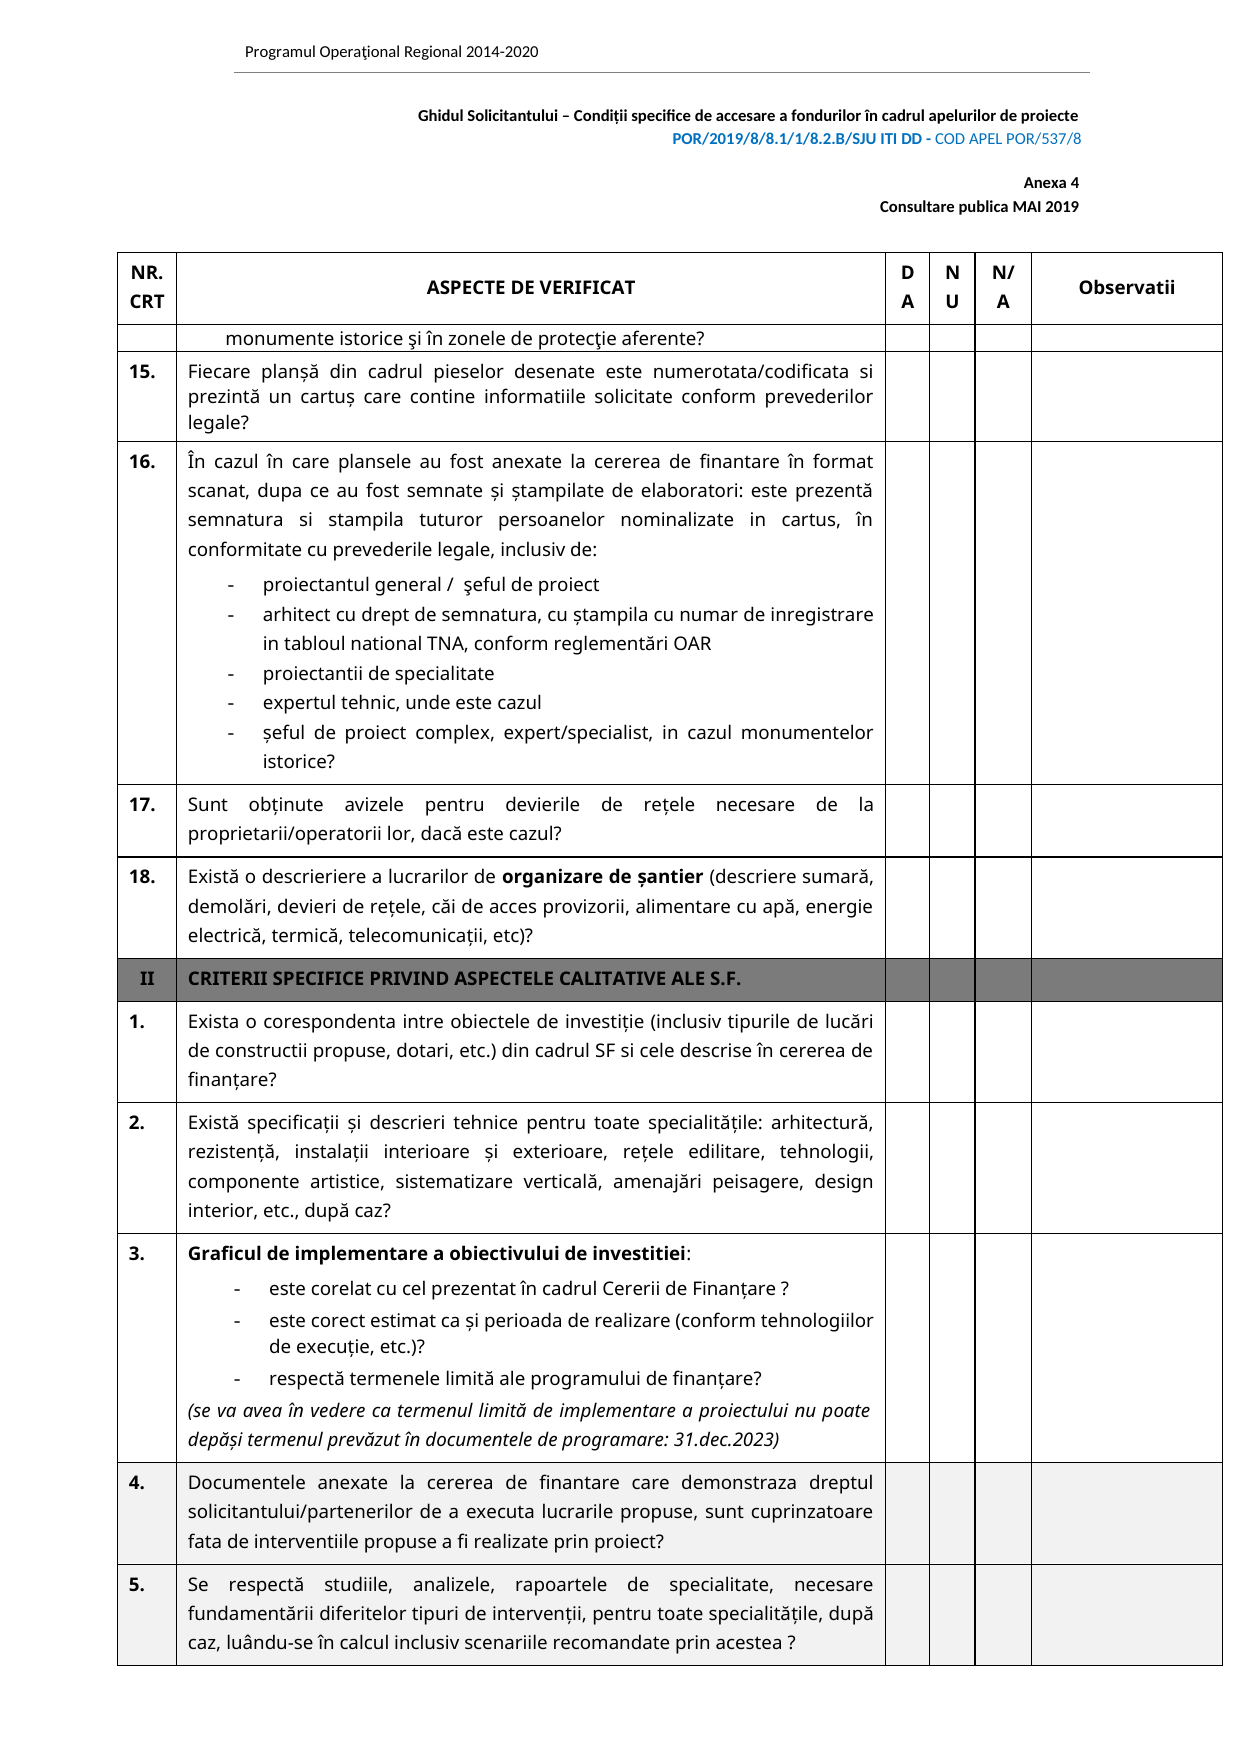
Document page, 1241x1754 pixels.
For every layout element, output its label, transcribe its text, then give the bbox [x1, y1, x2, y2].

table_cell [976, 959, 1031, 1001]
table_cell [1032, 1463, 1222, 1563]
table_cell [1032, 1234, 1222, 1462]
table_cell [886, 785, 929, 856]
table_cell [930, 1463, 974, 1563]
table_cell [930, 442, 974, 784]
table_header NU [930, 253, 974, 324]
table_cell [118, 325, 176, 351]
table_cell [1032, 1103, 1222, 1233]
table_cell [886, 352, 929, 441]
table_cell Exista o corespondenta intre obiectele de investiţie (inclusiv tipurile de lucări de constructii propuse, dotari, etc.) din cadrul SF si cele descrise în cererea de finanțare? [177, 1002, 885, 1102]
table_cell Există specificaţii şi descrieri tehnice pentru toate specialitățile: arhitectură, rezistență, instalații interioare şi exterioare, rețele edilitare, tehnologii, componente artistice, sistematizare verticală, amenajări peisagere, design interior, etc., după caz? [177, 1103, 885, 1233]
table_cell [886, 1002, 929, 1102]
table_cell [976, 785, 1031, 856]
table_cell Există o descrieriere a lucrarilor de organizare de şantier (descriere sumară, demolări, devieri de rețele, căi de acces provizorii, alimentare cu apă, energie electrică, termică, telecomunicații, etc)? [177, 858, 885, 958]
table_cell [976, 1234, 1031, 1462]
table_cell [930, 1234, 974, 1462]
table_cell [118, 1002, 176, 1102]
table_cell [1032, 442, 1222, 784]
table_cell [886, 1463, 929, 1563]
table_cell [118, 1103, 176, 1233]
table_cell [1032, 959, 1222, 1001]
table_cell [930, 352, 974, 441]
table_cell [118, 1565, 176, 1665]
table_cell [930, 325, 974, 351]
table_header ASPECTE DE VERIFICAT [177, 253, 885, 324]
table_cell [1032, 325, 1222, 351]
table_cell Sunt obținute avizele pentru devierile de rețele necesare de la proprietarii/operatorii lor, dacă este cazul? [177, 785, 885, 856]
table_cell [886, 1234, 929, 1462]
table_cell [886, 959, 929, 1001]
table_header N/A [976, 253, 1031, 324]
table_cell [118, 785, 176, 856]
table_cell [976, 858, 1031, 958]
table_cell În cazul în care plansele au fost anexate la cererea de finantare în format scanat, dupa ce au fost semnate și ștampilate de elaboratori: este prezentă semnatura si stampila tuturor persoanelor nominalizate in cartus, în conformitate cu prevederile legale, inclusiv de: proiectantul general / şeful de proiect arhitect cu drept de semnatura, cu ștampila cu numar de inregistrare in tabloul national TNA, conform reglementări OAR proiectantii de specialitate expertul tehnic, unde este cazul șeful de proiect complex, expert/specialist, in cazul monumentelor istorice? [177, 442, 885, 784]
table_cell [1032, 1002, 1222, 1102]
table_cell [976, 1103, 1031, 1233]
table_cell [177, 325, 885, 351]
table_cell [177, 1565, 885, 1665]
table_cell CRITERII SPECIFICE PRIVIND ASPECTELE CALITATIVE ALE S.F. [177, 959, 885, 1001]
table_cell [118, 352, 176, 441]
table_cell Graficul de implementare a obiectivului de investitiei: este corelat cu cel prezentat în cadrul Cererii de Finanţare ? este corect estimat ca și perioada de realizare (conform tehnologiilor de execuție, etc.)? respectă termenele limită ale programului de finanțare? (se va avea în vedere ca termenul limită de implementare a proiectului nu poate depăşi termenul prevăzut în documentele de programare: 31.dec.2023) [177, 1234, 885, 1462]
table_cell [930, 959, 974, 1001]
table_cell [976, 352, 1031, 441]
table_cell [886, 1103, 929, 1233]
table_cell II [118, 959, 176, 1001]
table_cell [930, 858, 974, 958]
table_cell [930, 1103, 974, 1233]
table_cell [1032, 352, 1222, 441]
table_header DA [886, 253, 929, 324]
table_cell [930, 785, 974, 856]
table_cell [886, 858, 929, 958]
table_cell [976, 325, 1031, 351]
table_cell [886, 442, 929, 784]
table_cell [930, 1002, 974, 1102]
table_cell Documentele anexate la cererea de finantare care demonstraza dreptul solicitantului/partenerilor de a executa lucrarile propuse, sunt cuprinzatoare fata de interventiile propuse a fi realizate prin proiect? [177, 1463, 885, 1563]
table_cell [118, 858, 176, 958]
table_cell [1032, 1565, 1222, 1665]
table_cell [976, 1002, 1031, 1102]
table_cell [886, 1565, 929, 1665]
table_cell [118, 1463, 176, 1563]
table_header NR. CRT [118, 253, 176, 324]
table_cell [886, 325, 929, 351]
table_cell [118, 1234, 176, 1462]
table_cell Fiecare planşă din cadrul pieselor desenate este numerotata/codificata si prezintă un cartuş care contine informatiile solicitate conform prevederilor legale? [177, 352, 885, 441]
table_cell [118, 442, 176, 784]
table_cell [976, 442, 1031, 784]
table_cell [1032, 785, 1222, 856]
table_cell [1032, 858, 1222, 958]
table_cell [930, 1565, 974, 1665]
table_cell [976, 1463, 1031, 1563]
table_cell [976, 1565, 1031, 1665]
table_header Observatii [1032, 253, 1222, 324]
